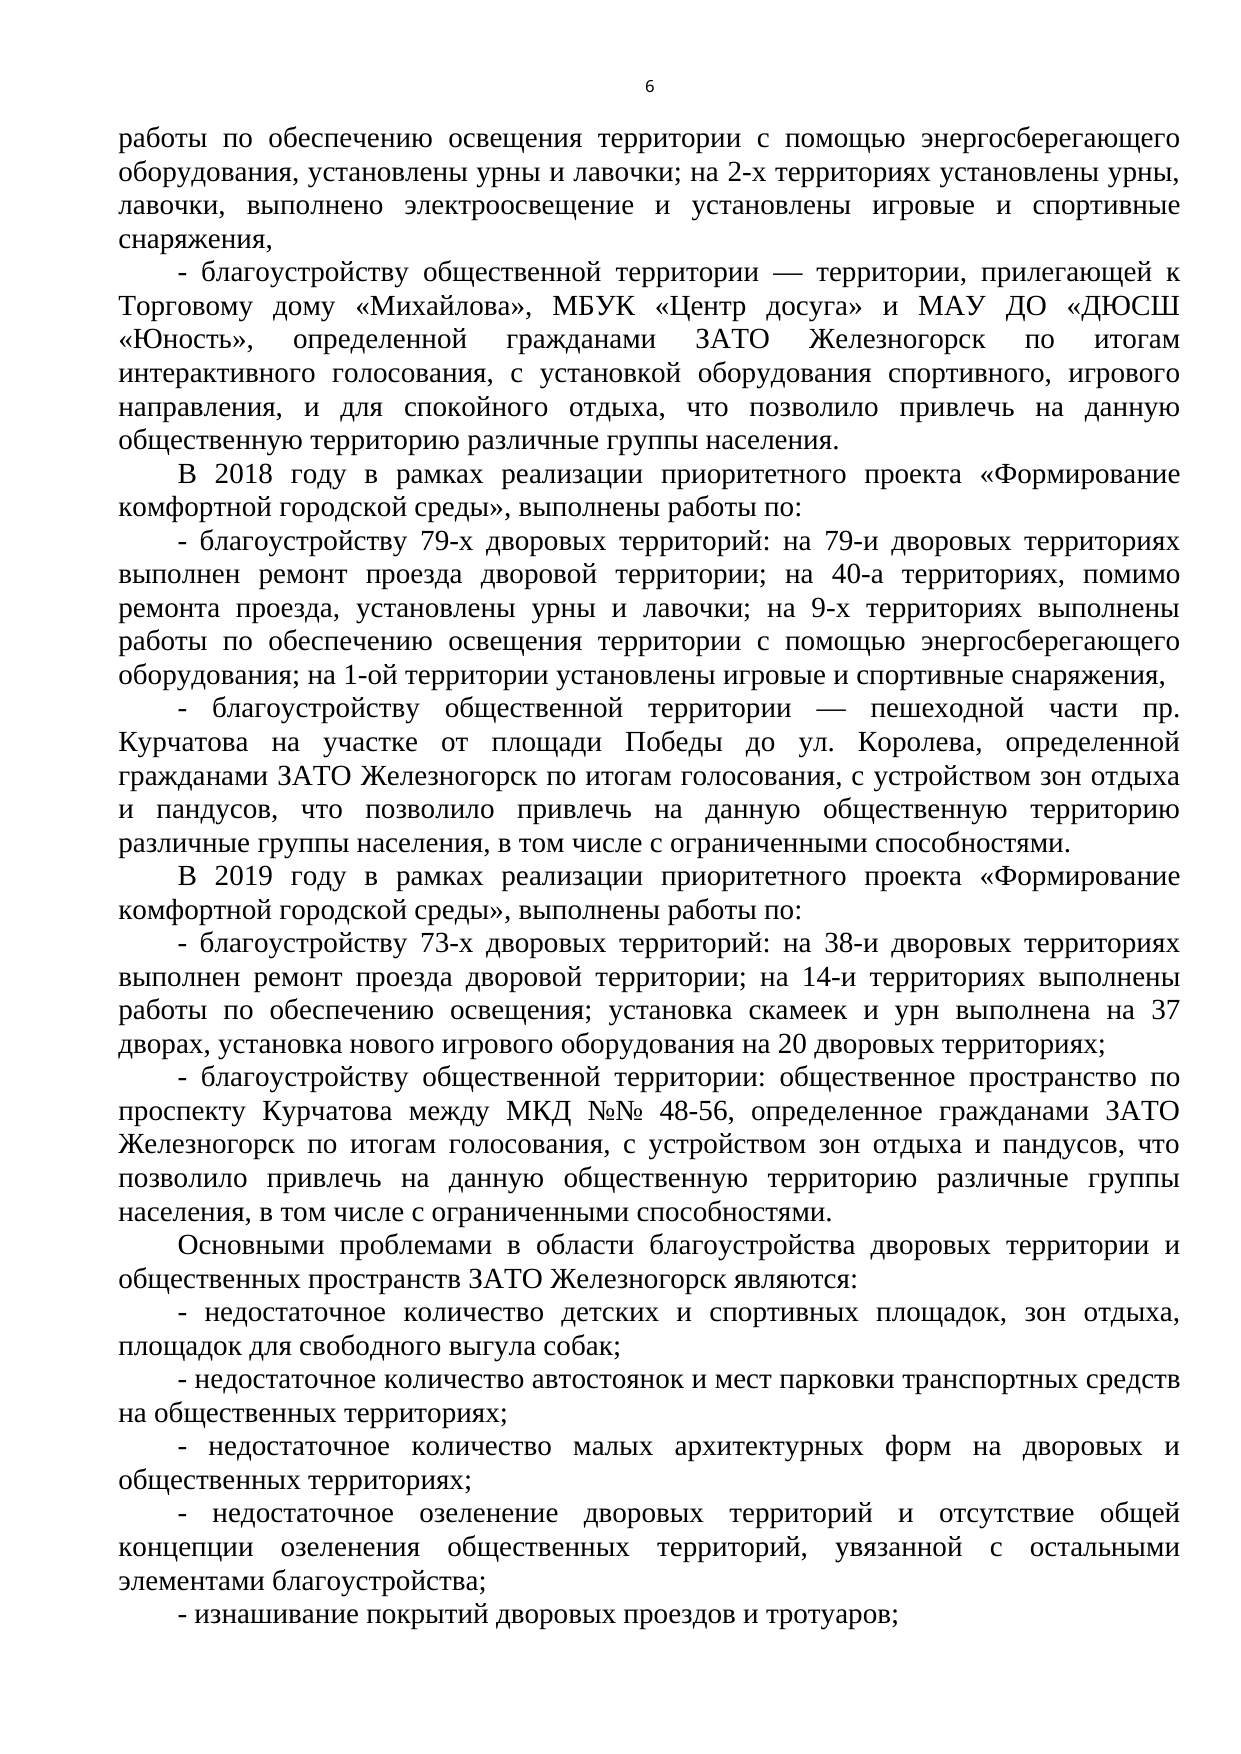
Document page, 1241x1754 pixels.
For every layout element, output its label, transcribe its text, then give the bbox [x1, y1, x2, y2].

text - недостаточное количество автостоянок и мест парковки транспортных средств на общественных территориях; [118, 1361, 1181, 1428]
text - благоустройству 79-х дворовых территорий: на 79-и дворовых территориях выполнен ремонт проезда дворовой территории; на 40-а территориях, помимо ремонта проезда, установлены урны и лавочки; на 9-х территориях выполнены работы по обеспечению освещения территории с помощью энергосберегающего оборудования; на 1-ой территории установлены игровые и спортивные снаряжения, [118, 523, 1181, 691]
text - недостаточное количество детских и спортивных площадок, зон отдыха, площадок для свободного выгула собак; [118, 1294, 1181, 1361]
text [118, 120, 1181, 254]
text - благоустройству общественной территории — территории, прилегающей к Торговому дому «Михайлова», МБУК «Центр досуга» и МАУ ДО «ДЮСШ «Юность», определенной гражданами ЗАТО Железногорск по итогам интерактивного голосования, с установкой оборудования спортивного, игрового направления, и для спокойного отдыха, что позволило привлечь на данную общественную территорию различные группы населения. [118, 254, 1181, 456]
text В 2018 году в рамках реализации приоритетного проекта «Формирование комфортной городской среды», выполнены работы по: [118, 456, 1181, 523]
text - благоустройству 73-х дворовых территорий: на 38-и дворовых территориях выполнен ремонт проезда дворовой территории; на 14-и территориях выполнены работы по обеспечению освещения; установка скамеек и урн выполнена на 37 дворах, установка нового игрового оборудования на 20 дворовых территориях; [118, 925, 1181, 1059]
text В 2019 году в рамках реализации приоритетного проекта «Формирование комфортной городской среды», выполнены работы по: [118, 858, 1181, 925]
text - благоустройству общественной территории — пешеходной части пр. Курчатова на участке от площади Победы до ул. Королева, определенной гражданами ЗАТО Железногорск по итогам голосования, с устройством зон отдыха и пандусов, что позволило привлечь на данную общественную территорию различные группы населения, в том числе с ограниченными способностями. [118, 691, 1181, 858]
text Основными проблемами в области благоустройства дворовых территории и общественных пространств ЗАТО Железногорск являются: [118, 1227, 1181, 1294]
text - недостаточное озеленение дворовых территорий и отсутствие общей концепции озеленения общественных территорий, увязанной с остальными элементами благоустройства; [118, 1496, 1181, 1596]
text - благоустройству общественной территории: общественное пространство по проспекту Курчатова между МКД №№ 48-56, определенное гражданами ЗАТО Железногорск по итогам голосования, с устройством зон отдыха и пандусов, что позволило привлечь на данную общественную территорию различные группы населения, в том числе с ограниченными способностями. [118, 1059, 1181, 1227]
text - изнашивание покрытий дворовых проездов и тротуаров; [118, 1596, 1181, 1630]
text - недостаточное количество малых архитектурных форм на дворовых и общественных территориях; [118, 1428, 1181, 1496]
